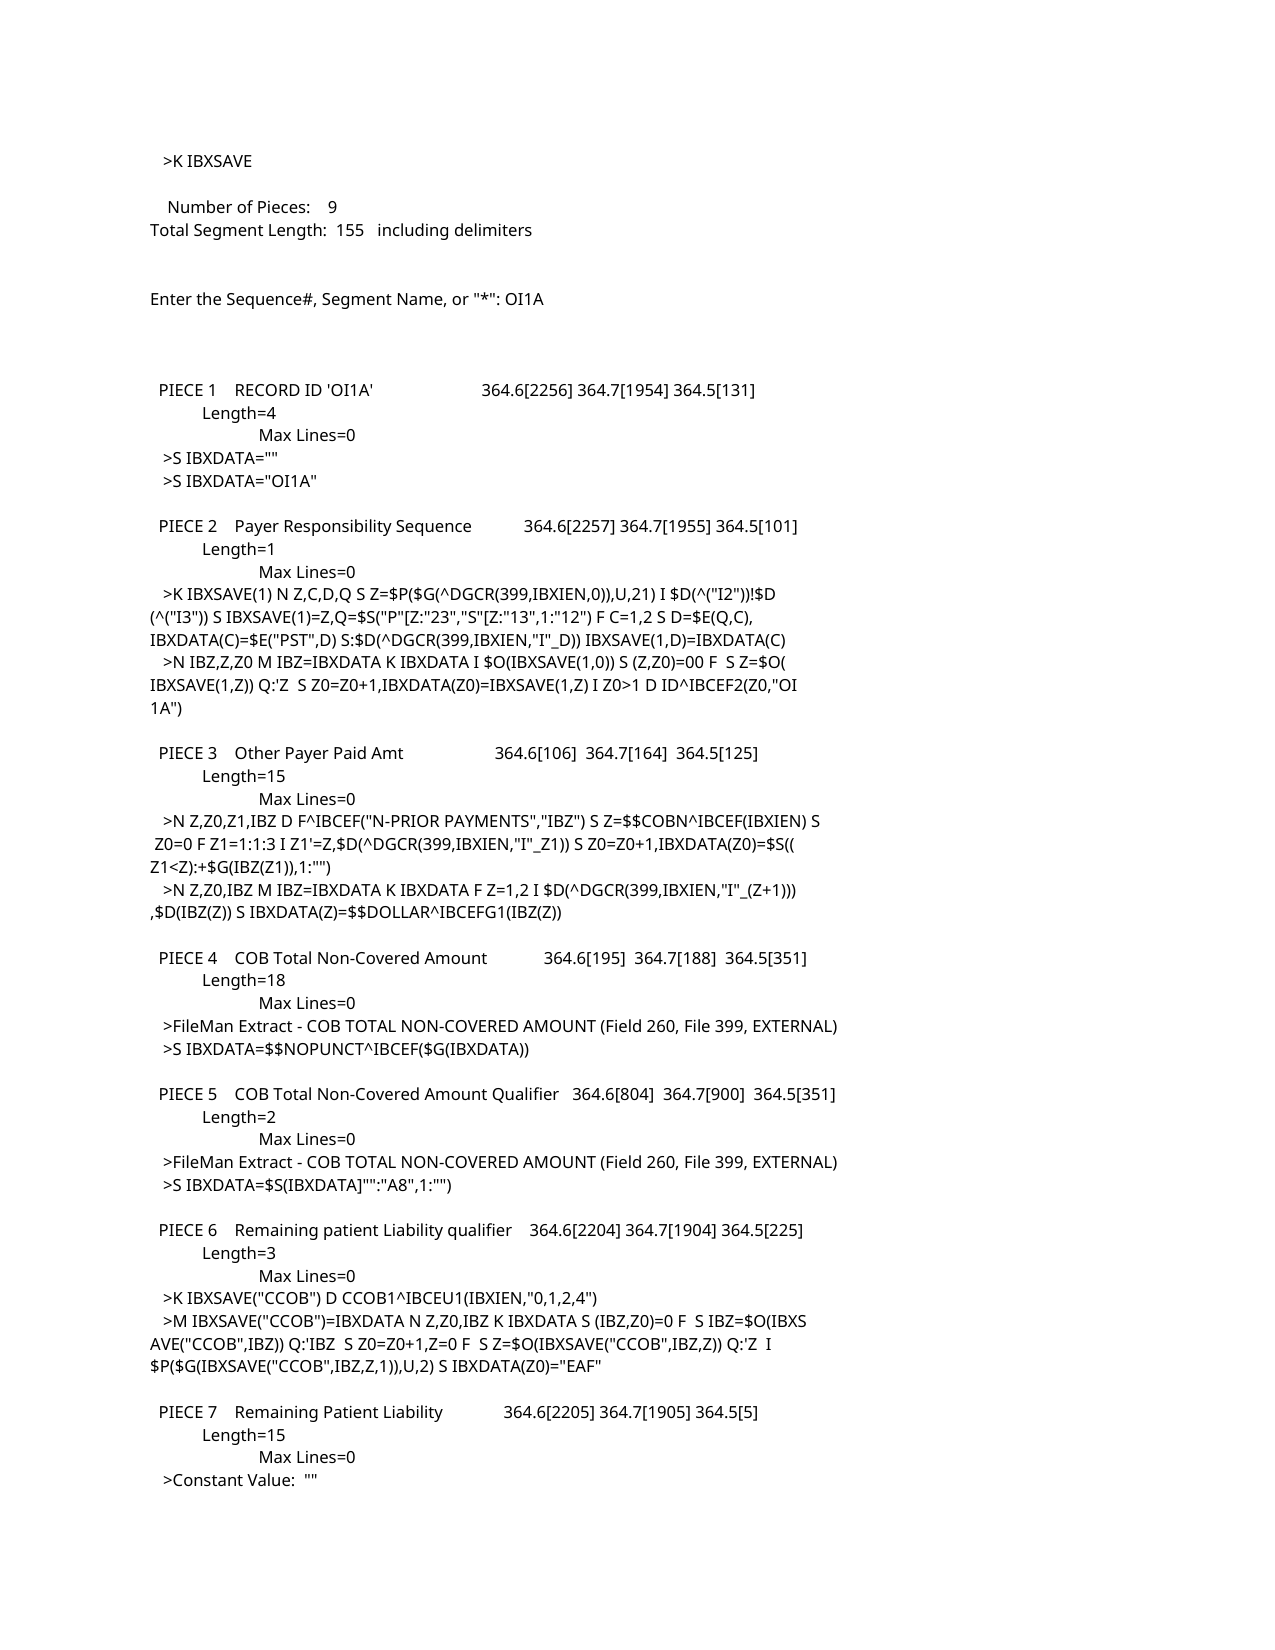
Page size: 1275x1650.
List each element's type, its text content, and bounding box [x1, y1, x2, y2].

text ,$D(IBZ(Z)) S IBXDATA(Z)=$$DOLLAR^IBCEFG1(IBZ(Z)) [150, 901, 1125, 923]
text Max Lines=0 [150, 1446, 1125, 1468]
text >S IBXDATA="OI1A" [150, 469, 1125, 492]
text Length=18 [150, 969, 1125, 992]
text 1A") [150, 696, 1125, 719]
text >S IBXDATA=$$NOPUNCT^IBCEF($G(IBXDATA)) [150, 1037, 1125, 1060]
text Length=3 [150, 1241, 1125, 1264]
text Max Lines=0 [150, 1264, 1125, 1287]
text Z0=0 F Z1=1:1:3 I Z1'=Z,$D(^DGCR(399,IBXIEN,"I"_Z1)) S Z0=Z0+1,IBXDATA(Z0)=$S(( [150, 833, 1125, 855]
text Length=4 [150, 401, 1125, 424]
text >FileMan Extract - COB TOTAL NON-COVERED AMOUNT (Field 260, File 399, EXTERNAL) [150, 1014, 1125, 1037]
text >N IBZ,Z,Z0 M IBZ=IBXDATA K IBXDATA I $O(IBXSAVE(1,0)) S (Z,Z0)=00 F S Z=$O( [150, 651, 1125, 674]
text Length=1 [150, 537, 1125, 560]
text Total Segment Length: 155 including delimiters [150, 218, 1125, 241]
text IBXDATA(C)=$E("PST",D) S:$D(^DGCR(399,IBXIEN,"I"_D)) IBXSAVE(1,D)=IBXDATA(C) [150, 628, 1125, 651]
text AVE("CCOB",IBZ)) Q:'IBZ S Z0=Z0+1,Z=0 F S Z=$O(IBXSAVE("CCOB",IBZ,Z)) Q:'Z I [150, 1332, 1125, 1355]
text Length=15 [150, 764, 1125, 787]
text Length=15 [150, 1423, 1125, 1446]
text >N Z,Z0,Z1,IBZ D F^IBCEF("N-PRIOR PAYMENTS","IBZ") S Z=$$COBN^IBCEF(IBXIEN) S [150, 810, 1125, 833]
text PIECE 3 Other Payer Paid Amt 364.6[106] 364.7[164] 364.5[125] [150, 742, 1125, 764]
text Max Lines=0 [150, 560, 1125, 583]
text $P($G(IBXSAVE("CCOB",IBZ,Z,1)),U,2) S IBXDATA(Z0)="EAF" [150, 1355, 1125, 1378]
text Max Lines=0 [150, 1128, 1125, 1151]
text Number of Pieces: 9 [150, 195, 1125, 218]
text >K IBXSAVE [150, 150, 1125, 173]
text PIECE 5 COB Total Non-Covered Amount Qualifier 364.6[804] 364.7[900] 364.5[351] [150, 1082, 1125, 1105]
text >S IBXDATA="" [150, 447, 1125, 469]
text >S IBXDATA=$S(IBXDATA]"":"A8",1:"") [150, 1173, 1125, 1196]
text Max Lines=0 [150, 992, 1125, 1014]
text >K IBXSAVE(1) N Z,C,D,Q S Z=$P($G(^DGCR(399,IBXIEN,0)),U,21) I $D(^("I2"))!$D [150, 583, 1125, 606]
text >N Z,Z0,IBZ M IBZ=IBXDATA K IBXDATA F Z=1,2 I $D(^DGCR(399,IBXIEN,"I"_(Z+1))) [150, 878, 1125, 901]
text PIECE 7 Remaining Patient Liability 364.6[2205] 364.7[1905] 364.5[5] [150, 1400, 1125, 1423]
text Max Lines=0 [150, 424, 1125, 447]
text PIECE 2 Payer Responsibility Sequence 364.6[2257] 364.7[1955] 364.5[101] [150, 515, 1125, 537]
text >K IBXSAVE("CCOB") D CCOB1^IBCEU1(IBXIEN,"0,1,2,4") [150, 1287, 1125, 1309]
text PIECE 1 RECORD ID 'OI1A' 364.6[2256] 364.7[1954] 364.5[131] [150, 378, 1125, 401]
text >Constant Value: "" [150, 1468, 1125, 1491]
text IBXSAVE(1,Z)) Q:'Z S Z0=Z0+1,IBXDATA(Z0)=IBXSAVE(1,Z) I Z0>1 D ID^IBCEF2(Z0,"OI [150, 674, 1125, 696]
text PIECE 6 Remaining patient Liability qualifier 364.6[2204] 364.7[1904] 364.5[225] [150, 1219, 1125, 1241]
text >FileMan Extract - COB TOTAL NON-COVERED AMOUNT (Field 260, File 399, EXTERNAL) [150, 1151, 1125, 1173]
text >M IBXSAVE("CCOB")=IBXDATA N Z,Z0,IBZ K IBXDATA S (IBZ,Z0)=0 F S IBZ=$O(IBXS [150, 1309, 1125, 1332]
text PIECE 4 COB Total Non-Covered Amount 364.6[195] 364.7[188] 364.5[351] [150, 946, 1125, 969]
text Enter the Sequence#, Segment Name, or "*": OI1A [150, 288, 1125, 310]
text Length=2 [150, 1105, 1125, 1128]
text Max Lines=0 [150, 787, 1125, 810]
text (^("I3")) S IBXSAVE(1)=Z,Q=$S("P"[Z:"23","S"[Z:"13",1:"12") F C=1,2 S D=$E(Q,C), [150, 606, 1125, 628]
text Z1<Z):+$G(IBZ(Z1)),1:"") [150, 855, 1125, 878]
